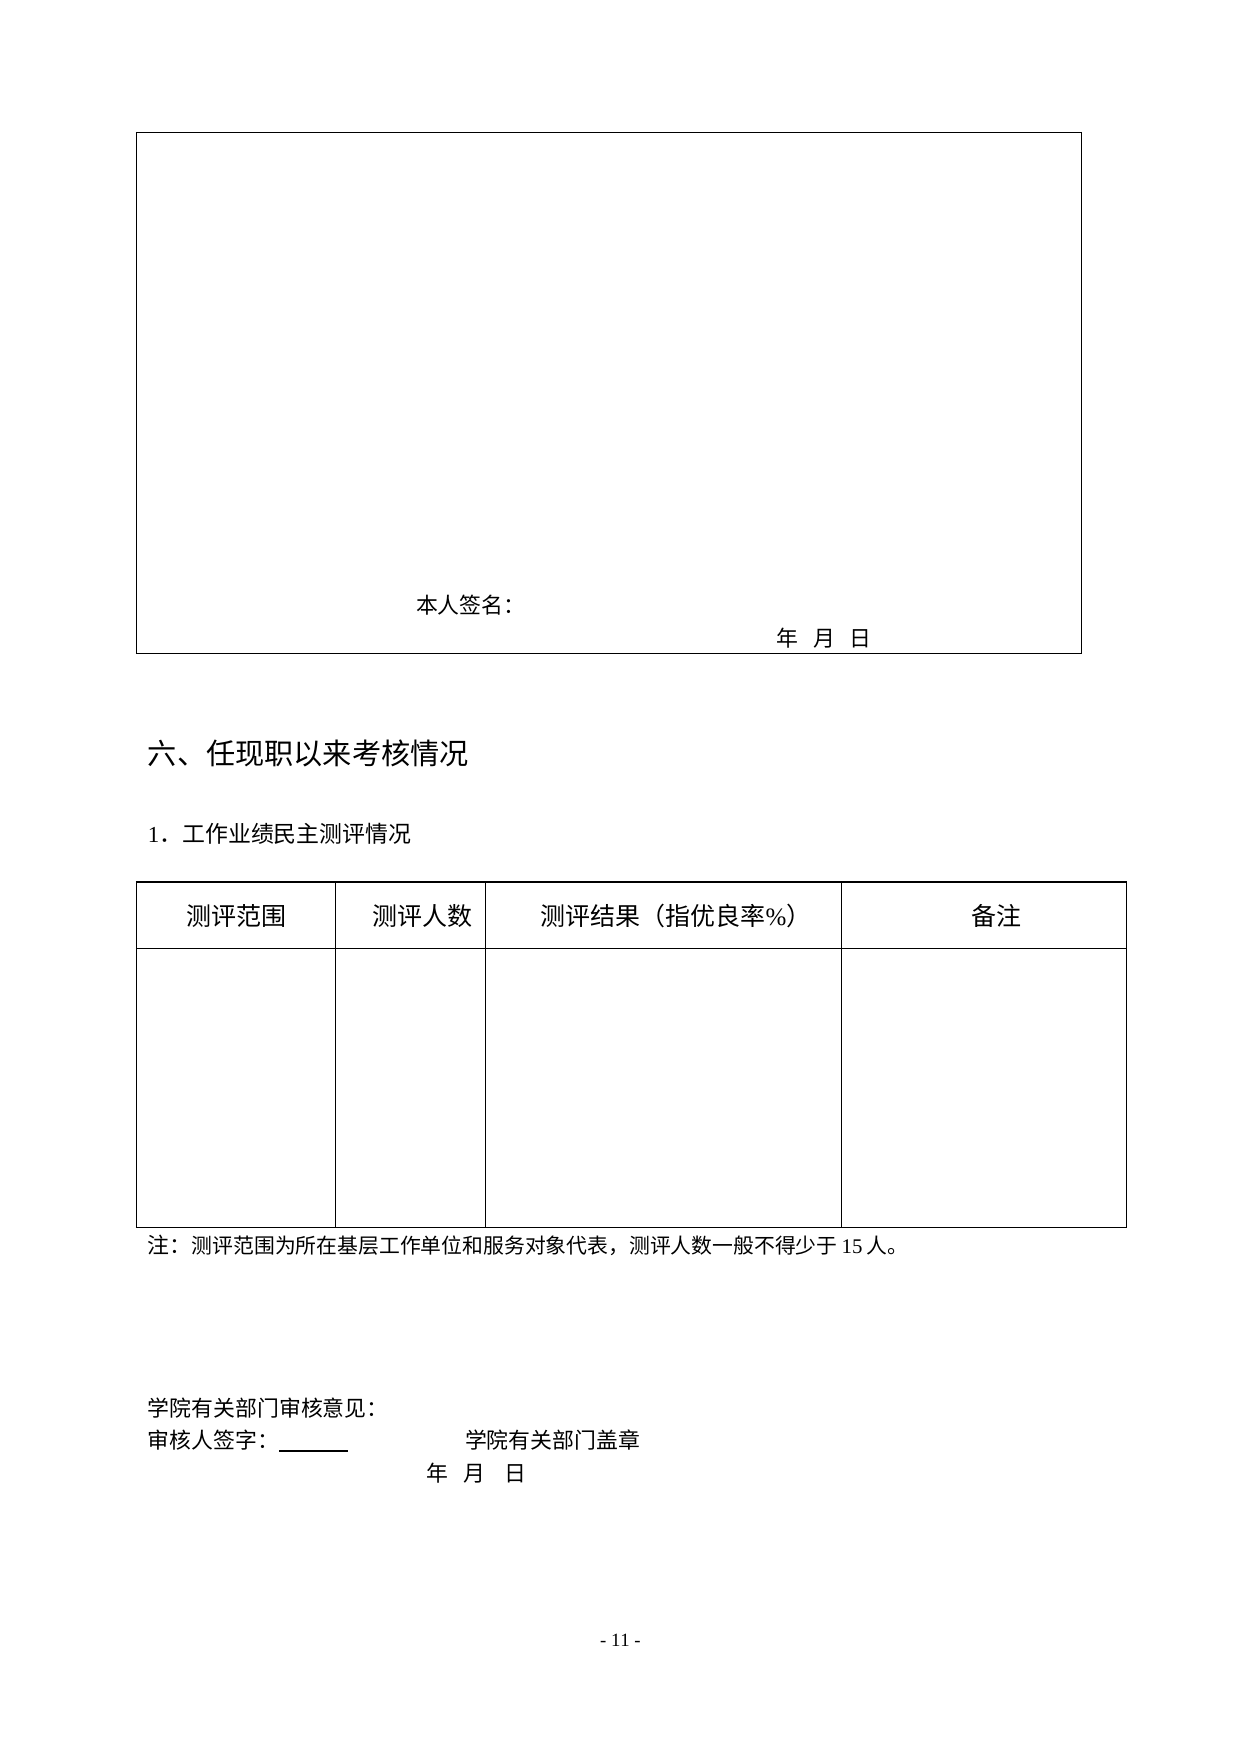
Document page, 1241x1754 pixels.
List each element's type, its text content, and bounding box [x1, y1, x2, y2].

table_cell [486, 949, 841, 1227]
text 学院有关部门审核意见： [148, 1390, 1092, 1423]
text 审核人签字： 学院有关部门盖章 [148, 1423, 1092, 1455]
table_header 本人签名： 年 月 日 [137, 133, 1081, 653]
table_cell [842, 949, 1126, 1227]
table_cell [137, 949, 335, 1227]
table_cell [336, 949, 485, 1227]
table_header 测评范围 [137, 883, 335, 947]
text 1．工作业绩民主测评情况 [148, 800, 1092, 865]
text 注：测评范围为所在基层工作单位和服务对象代表，测评人数一般不得少于15人。 [148, 1228, 1092, 1260]
text 六、任现职以来考核情况 [148, 719, 1092, 784]
table_header 备注 [842, 883, 1126, 947]
table_header 测评人数 [336, 883, 485, 947]
text 年 月 日 [148, 1455, 1092, 1488]
table_header 测评结果（指优良率%） [486, 883, 841, 947]
